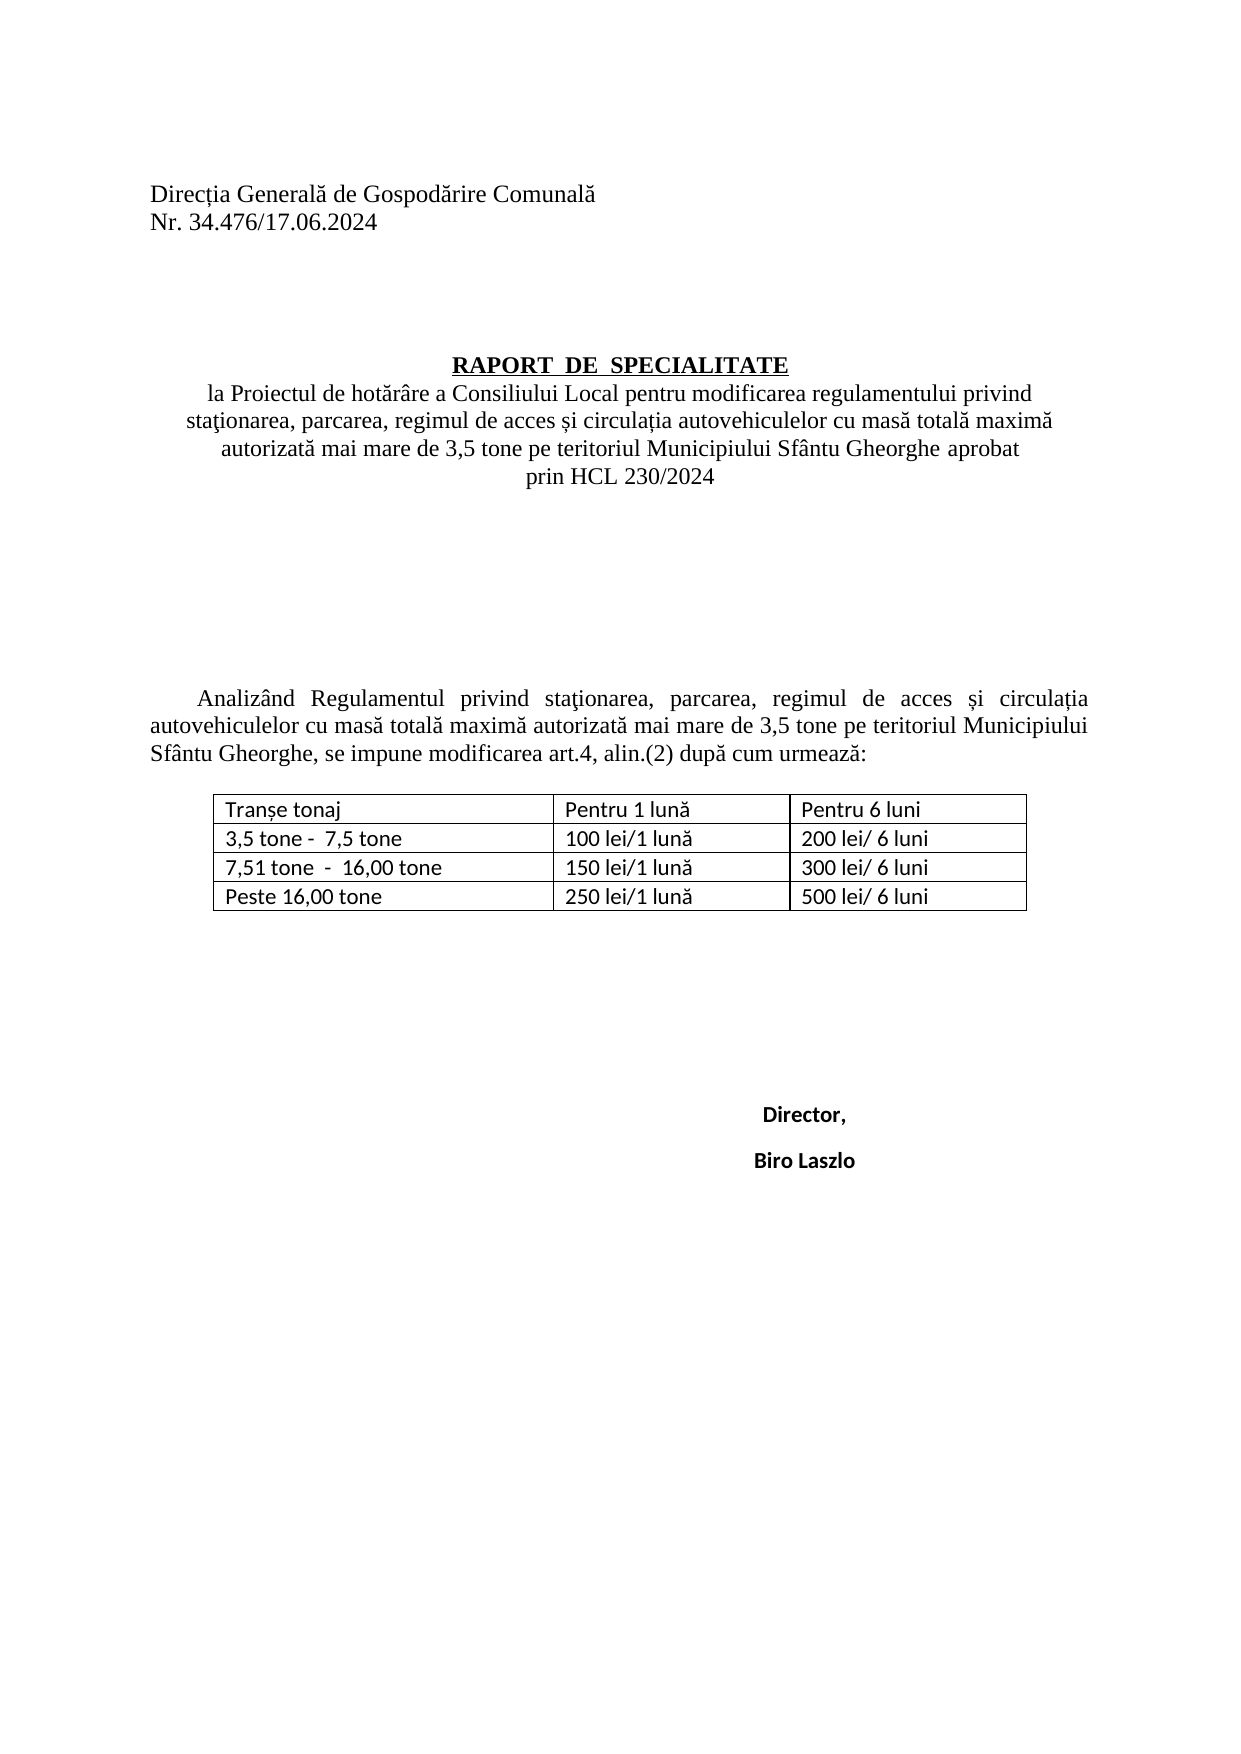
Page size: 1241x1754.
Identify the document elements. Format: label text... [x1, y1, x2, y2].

text Nr. 34.476/17.06.2024 [150, 207, 1090, 236]
text Director, [519, 1100, 1090, 1128]
table_cell 300 lei/ 6 luni [791, 853, 1026, 881]
table_cell 7,51 tone - 16,00 tone [214, 853, 553, 881]
table_cell 200 lei/ 6 luni [791, 824, 1026, 852]
text Direcția Generală de Gospodărire Comunală [150, 179, 1090, 207]
table_header Pentru 6 luni [791, 795, 1026, 823]
text RAPORT DE SPECIALITATE [150, 351, 1090, 379]
text la Proiectul de hotărâre a Consiliului Local pentru modificarea regulamentului privind staţionarea, parcarea, regimul de acces și circulația autovehiculelor cu masă totală maximă autorizată mai mare de 3,5 tone pe teritoriul Municipiului Sfântu Gheorghe aprobat [150, 379, 1090, 462]
table_cell 100 lei/1 lună [554, 824, 789, 852]
table_header Pentru 1 lună [554, 795, 789, 823]
table_header Tranșe tonaj [214, 795, 553, 823]
text prin HCL 230/2024 [150, 462, 1090, 489]
text Biro Laszlo [519, 1147, 1090, 1174]
text Analizând Regulamentul privind staţionarea, parcarea, regimul de acces și circulația autovehiculelor cu masă totală maximă autorizată mai mare de 3,5 tone pe teritoriul Municipiului Sfântu Gheorghe, se impune modificarea art.4, alin.(2) după cum urmează: [150, 684, 1090, 766]
table_cell 500 lei/ 6 luni [791, 882, 1026, 910]
table_cell 250 lei/1 lună [554, 882, 789, 910]
table_cell Peste 16,00 tone [214, 882, 553, 910]
table_cell 3,5 tone - 7,5 tone [214, 824, 553, 852]
table_cell 150 lei/1 lună [554, 853, 789, 881]
